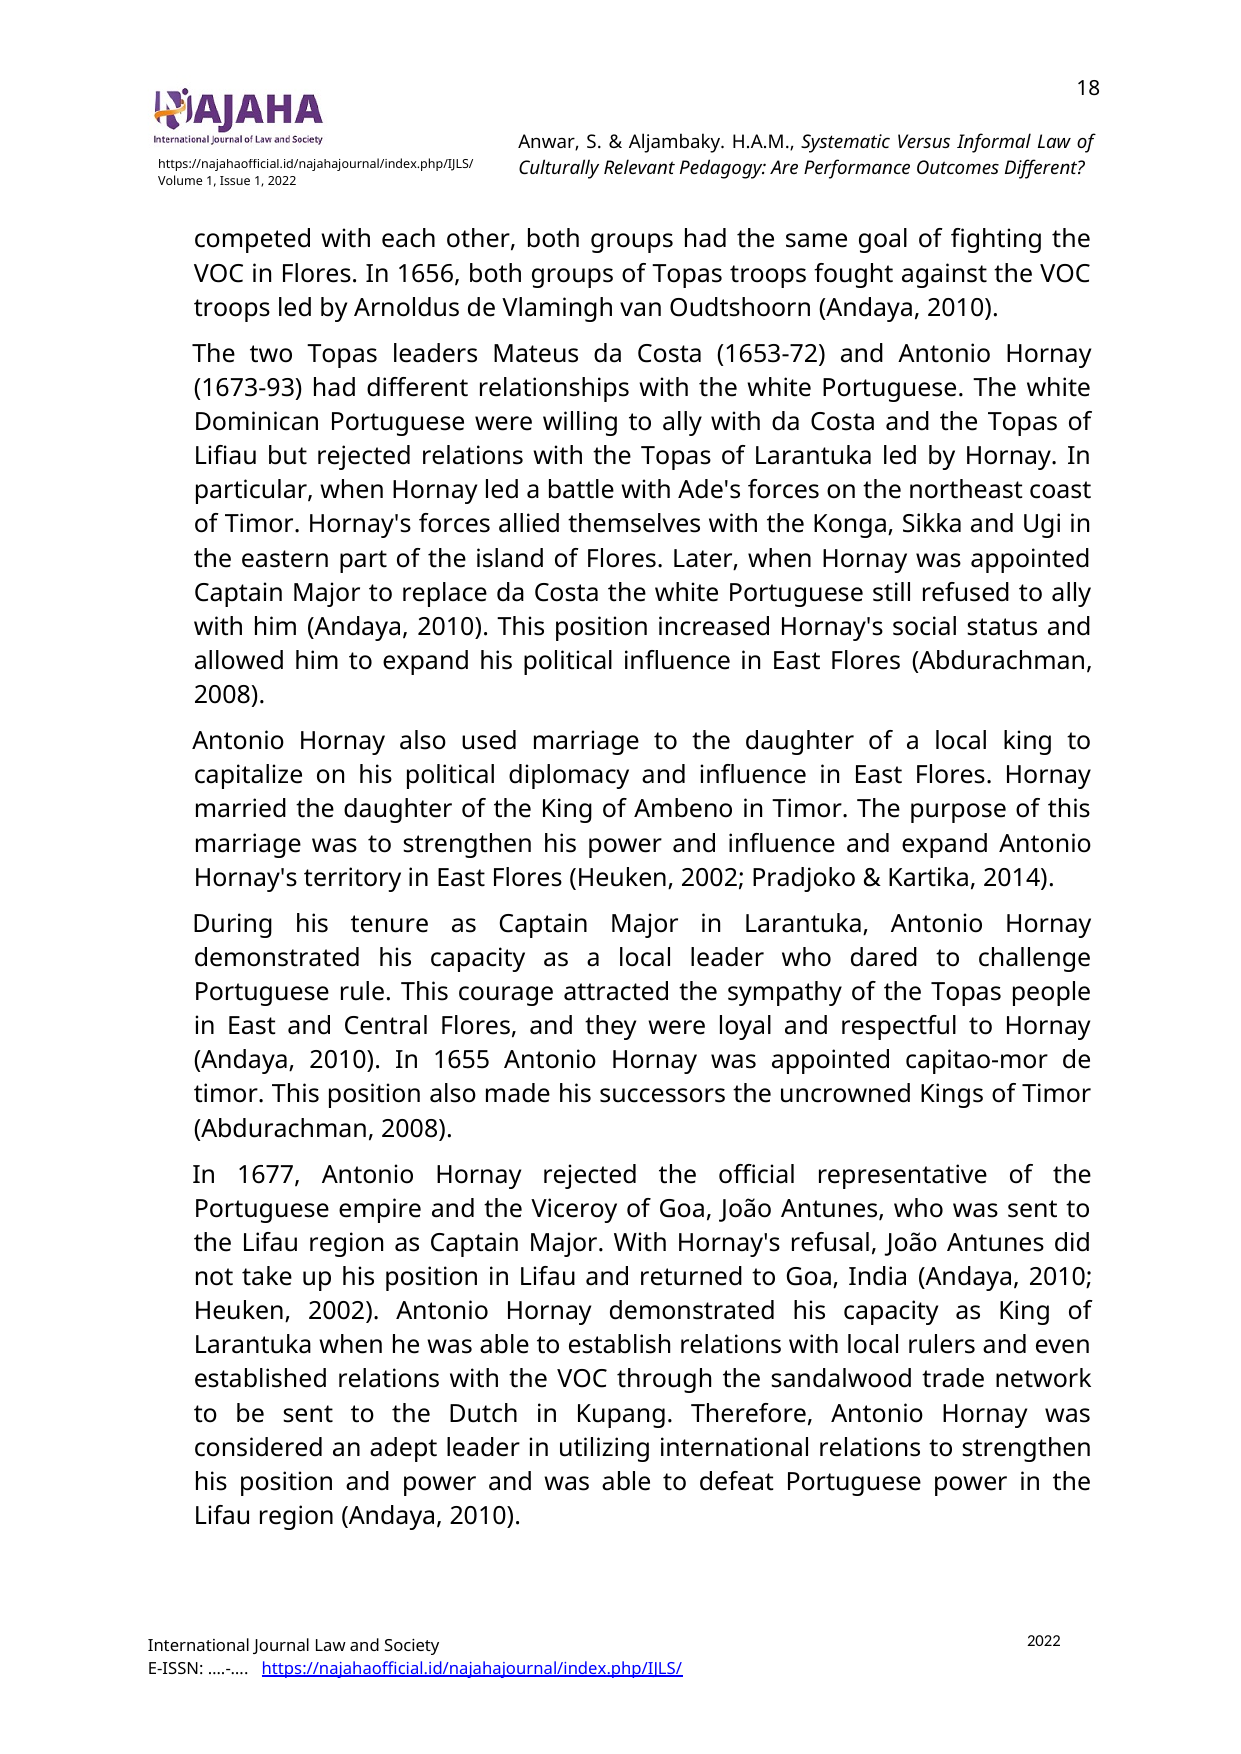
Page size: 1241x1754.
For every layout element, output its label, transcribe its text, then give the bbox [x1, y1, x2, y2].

picture [147, 75, 328, 159]
text During his tenure as Captain Major in Larantuka, Antonio Hornay demonstrated his capacity as a local leader who dared to challenge Portuguese rule. This courage attracted the sympathy of the Topas people in East and Central Flores, and they were loyal and respectful to Hornay (Andaya, 2010). In 1655 Antonio Hornay was appointed capitao-mor de timor. This position also made his successors the uncrowned Kings of Timor (Abdurachman, 2008). [192, 906, 1093, 1144]
text The two Topas leaders Mateus da Costa (1653-72) and Antonio Hornay (1673-93) had different relationships with the white Portuguese. The white Dominican Portuguese were willing to ally with da Costa and the Topas of Lifiau but rejected relations with the Topas of Larantuka led by Hornay. In particular, when Hornay led a battle with Ade's forces on the northeast coast of Timor. Hornay's forces allied themselves with the Konga, Sikka and Ugi in the eastern part of the island of Flores. Later, when Hornay was appointed Captain Major to replace da Costa the white Portuguese still refused to ally with him (Andaya, 2010). This position increased Hornay's social status and allowed him to expand his political influence in East Flores (Abdurachman, 2008). [192, 336, 1093, 711]
text Antonio Hornay also used marriage to the daughter of a local king to capitalize on his political diplomacy and influence in East Flores. Hornay married the daughter of the King of Ambeno in Timor. The purpose of this marriage was to strengthen his power and influence and expand Antonio Hornay's territory in East Flores (Heuken, 2002; Pradjoko & Kartika, 2014). [192, 723, 1093, 893]
text In 1677, Antonio Hornay rejected the official representative of the Portuguese empire and the Viceroy of Goa, João Antunes, who was sent to the Lifau region as Captain Major. With Hornay's refusal, João Antunes did not take up his position in Lifau and returned to Goa, India (Andaya, 2010; Heuken, 2002). Antonio Hornay demonstrated his capacity as King of Larantuka when he was able to establish relations with local rulers and even established relations with the VOC through the sandalwood trade network to be sent to the Dutch in Kupang. Therefore, Antonio Hornay was considered an adept leader in utilizing international relations to strengthen his position and power and was able to defeat Portuguese power in the Lifau region (Andaya, 2010). [192, 1157, 1093, 1531]
